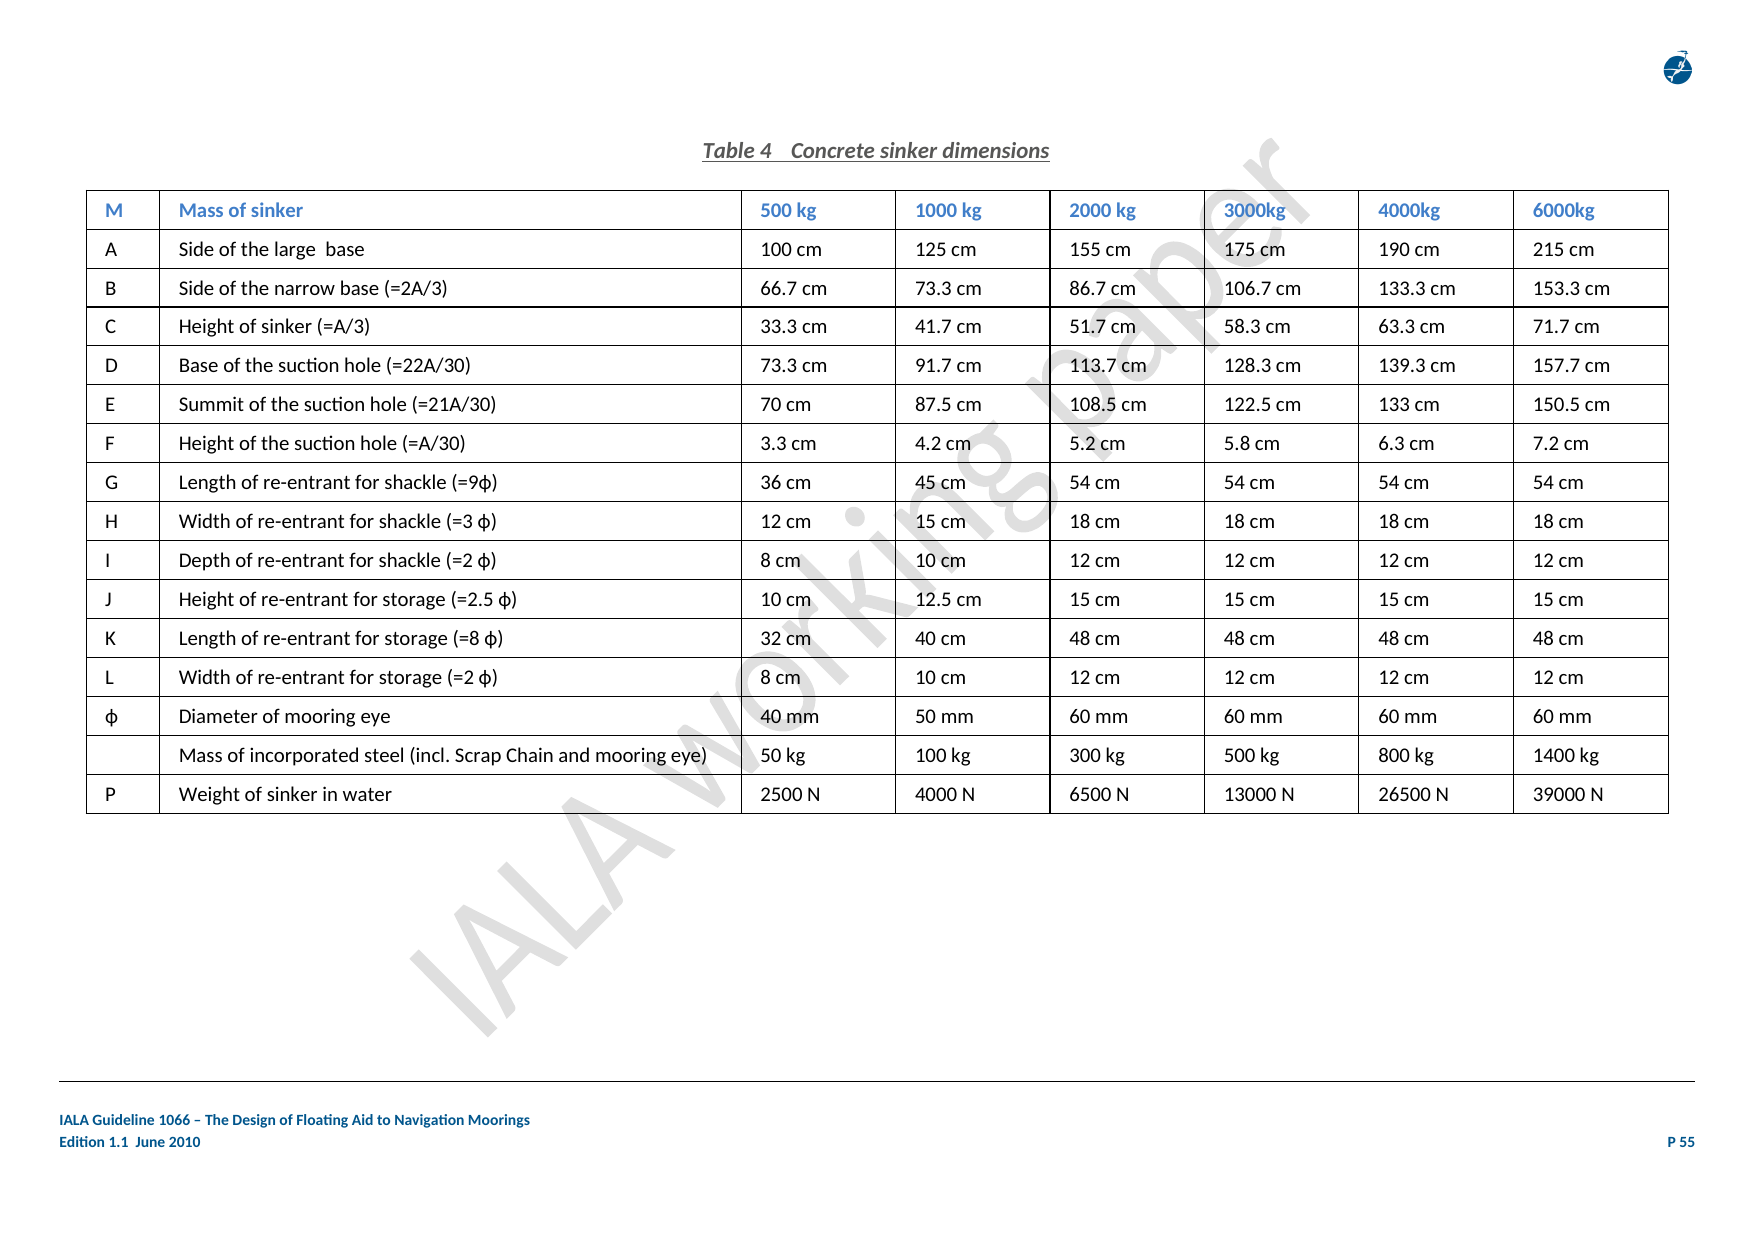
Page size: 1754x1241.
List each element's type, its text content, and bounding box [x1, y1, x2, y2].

table_cell 73.3 cm [742, 346, 895, 384]
table_cell 12 cm [1359, 658, 1513, 696]
table_cell 12 cm [1051, 541, 1204, 579]
table_cell D [87, 346, 159, 384]
table_cell 800 kg [1359, 736, 1513, 774]
table_cell 215 cm [1514, 230, 1668, 267]
table_cell 108.5 cm [1051, 385, 1204, 423]
table_cell J [87, 580, 159, 618]
table_cell Width of re-entrant for storage (=2 ф) [160, 658, 741, 696]
table_cell Depth of re-entrant for shackle (=2 ф) [160, 541, 741, 579]
table_cell 58.3 cm [1205, 308, 1358, 345]
table_cell 54 cm [1514, 463, 1668, 501]
table_cell 122.5 cm [1205, 385, 1358, 423]
table_cell Height of sinker (=A/3) [160, 308, 741, 345]
table_cell 15 cm [1514, 580, 1668, 618]
table_header 2000 kg [1051, 191, 1204, 228]
table_cell 12 cm [1051, 658, 1204, 696]
table_cell 150.5 cm [1514, 385, 1668, 423]
table_cell 48 cm [1514, 619, 1668, 657]
table_cell Height of re-entrant for storage (=2.5 ф) [160, 580, 741, 618]
table_cell 4000 N [896, 775, 1049, 813]
table_cell 8 cm [742, 541, 895, 579]
table_cell 5.2 cm [1051, 424, 1204, 462]
table_cell 139.3 cm [1359, 346, 1513, 384]
table_cell Width of re-entrant for shackle (=3 ф) [160, 502, 741, 540]
table_cell 500 kg [1205, 736, 1358, 774]
table_cell 12 cm [742, 502, 895, 540]
table_cell 91.7 cm [896, 346, 1049, 384]
table_cell 41.7 cm [896, 308, 1049, 345]
table_cell Length of re-entrant for shackle (=9ф) [160, 463, 741, 501]
table_cell A [87, 230, 159, 267]
picture [1632, 0, 1751, 119]
table_cell 66.7 cm [742, 269, 895, 306]
table_cell Base of the suction hole (=22A/30) [160, 346, 741, 384]
table_header M [87, 191, 159, 228]
table_cell 18 cm [1205, 502, 1358, 540]
table_cell 18 cm [1359, 502, 1513, 540]
table_cell 5.8 cm [1205, 424, 1358, 462]
table_cell 70 cm [742, 385, 895, 423]
table_cell 60 mm [1514, 697, 1668, 735]
table_cell 2500 N [742, 775, 895, 813]
table_cell 60 mm [1051, 697, 1204, 735]
table_cell E [87, 385, 159, 423]
table_cell [87, 736, 159, 774]
table_cell C [87, 308, 159, 345]
table_cell 60 mm [1205, 697, 1358, 735]
table_cell 48 cm [1359, 619, 1513, 657]
table_cell 3.3 cm [742, 424, 895, 462]
table_cell L [87, 658, 159, 696]
table_cell Weight of sinker in water [160, 775, 741, 813]
table_cell Length of re-entrant for storage (=8 ф) [160, 619, 741, 657]
table_cell 73.3 cm [896, 269, 1049, 306]
table_cell H [87, 502, 159, 540]
table_cell Summit of the suction hole (=21A/30) [160, 385, 741, 423]
table_cell 12 cm [1514, 541, 1668, 579]
table_cell ф [87, 697, 159, 735]
table_cell 40 cm [896, 619, 1049, 657]
table_cell 106.7 cm [1205, 269, 1358, 306]
table_cell 32 cm [742, 619, 895, 657]
table_cell 10 cm [896, 658, 1049, 696]
table_cell 100 cm [742, 230, 895, 267]
table_cell 133 cm [1359, 385, 1513, 423]
table_header 500 kg [742, 191, 895, 228]
table_cell 54 cm [1051, 463, 1204, 501]
table_cell 155 cm [1051, 230, 1204, 267]
table_cell Diameter of mooring eye [160, 697, 741, 735]
table_cell K [87, 619, 159, 657]
table_cell 18 cm [1514, 502, 1668, 540]
table_header 1000 kg [896, 191, 1049, 228]
table_cell 15 cm [1359, 580, 1513, 618]
table_cell 12 cm [1359, 541, 1513, 579]
table_cell 125 cm [896, 230, 1049, 267]
table_cell 54 cm [1205, 463, 1358, 501]
table_cell 300 kg [1051, 736, 1204, 774]
table_cell 51.7 cm [1051, 308, 1204, 345]
table_cell 15 cm [1051, 580, 1204, 618]
table_cell 12.5 cm [896, 580, 1049, 618]
table_cell B [87, 269, 159, 306]
table_cell 15 cm [896, 502, 1049, 540]
table_cell G [87, 463, 159, 501]
table_cell 40 mm [742, 697, 895, 735]
table_cell 6500 N [1051, 775, 1204, 813]
table_cell 13000 N [1205, 775, 1358, 813]
table_cell 12 cm [1205, 658, 1358, 696]
table_cell 128.3 cm [1205, 346, 1358, 384]
table_cell 63.3 cm [1359, 308, 1513, 345]
table_cell 15 cm [1205, 580, 1358, 618]
table_cell 10 cm [742, 580, 895, 618]
table_cell 60 mm [1359, 697, 1513, 735]
table_cell 6.3 cm [1359, 424, 1513, 462]
table_cell P [87, 775, 159, 813]
table_cell 1400 kg [1514, 736, 1668, 774]
table_cell Height of the suction hole (=A/30) [160, 424, 741, 462]
table_header 3000kg [1205, 191, 1358, 228]
table_cell 12 cm [1205, 541, 1358, 579]
table_cell 157.7 cm [1514, 346, 1668, 384]
table_header 6000kg [1514, 191, 1668, 228]
table_cell 100 kg [896, 736, 1049, 774]
table_cell 175 cm [1205, 230, 1358, 267]
table_cell 86.7 cm [1051, 269, 1204, 306]
table_cell Side of the large base [160, 230, 741, 267]
table_cell 36 cm [742, 463, 895, 501]
table_cell 39000 N [1514, 775, 1668, 813]
table_cell 18 cm [1051, 502, 1204, 540]
table_cell 45 cm [896, 463, 1049, 501]
table_cell F [87, 424, 159, 462]
table_cell 7.2 cm [1514, 424, 1668, 462]
table_cell Mass of incorporated steel (incl. Scrap Chain and mooring eye) [160, 736, 741, 774]
table_cell 50 kg [742, 736, 895, 774]
table_cell Side of the narrow base (=2A/3) [160, 269, 741, 306]
text Concrete sinker dimensions [59, 136, 1695, 164]
table_cell 4.2 cm [896, 424, 1049, 462]
table_cell 48 cm [1051, 619, 1204, 657]
table_cell I [87, 541, 159, 579]
table_cell 50 mm [896, 697, 1049, 735]
table_cell 8 cm [742, 658, 895, 696]
table_cell 71.7 cm [1514, 308, 1668, 345]
table_cell 87.5 cm [896, 385, 1049, 423]
table_cell 26500 N [1359, 775, 1513, 813]
table_cell 33.3 cm [742, 308, 895, 345]
table_header Mass of sinker [160, 191, 741, 228]
table_cell 153.3 cm [1514, 269, 1668, 306]
table_cell 12 cm [1514, 658, 1668, 696]
table_cell 54 cm [1359, 463, 1513, 501]
table_cell 190 cm [1359, 230, 1513, 267]
table_header 4000kg [1359, 191, 1513, 228]
table_cell 133.3 cm [1359, 269, 1513, 306]
table_cell 48 cm [1205, 619, 1358, 657]
table_cell 10 cm [896, 541, 1049, 579]
table_cell 113.7 cm [1051, 346, 1204, 384]
